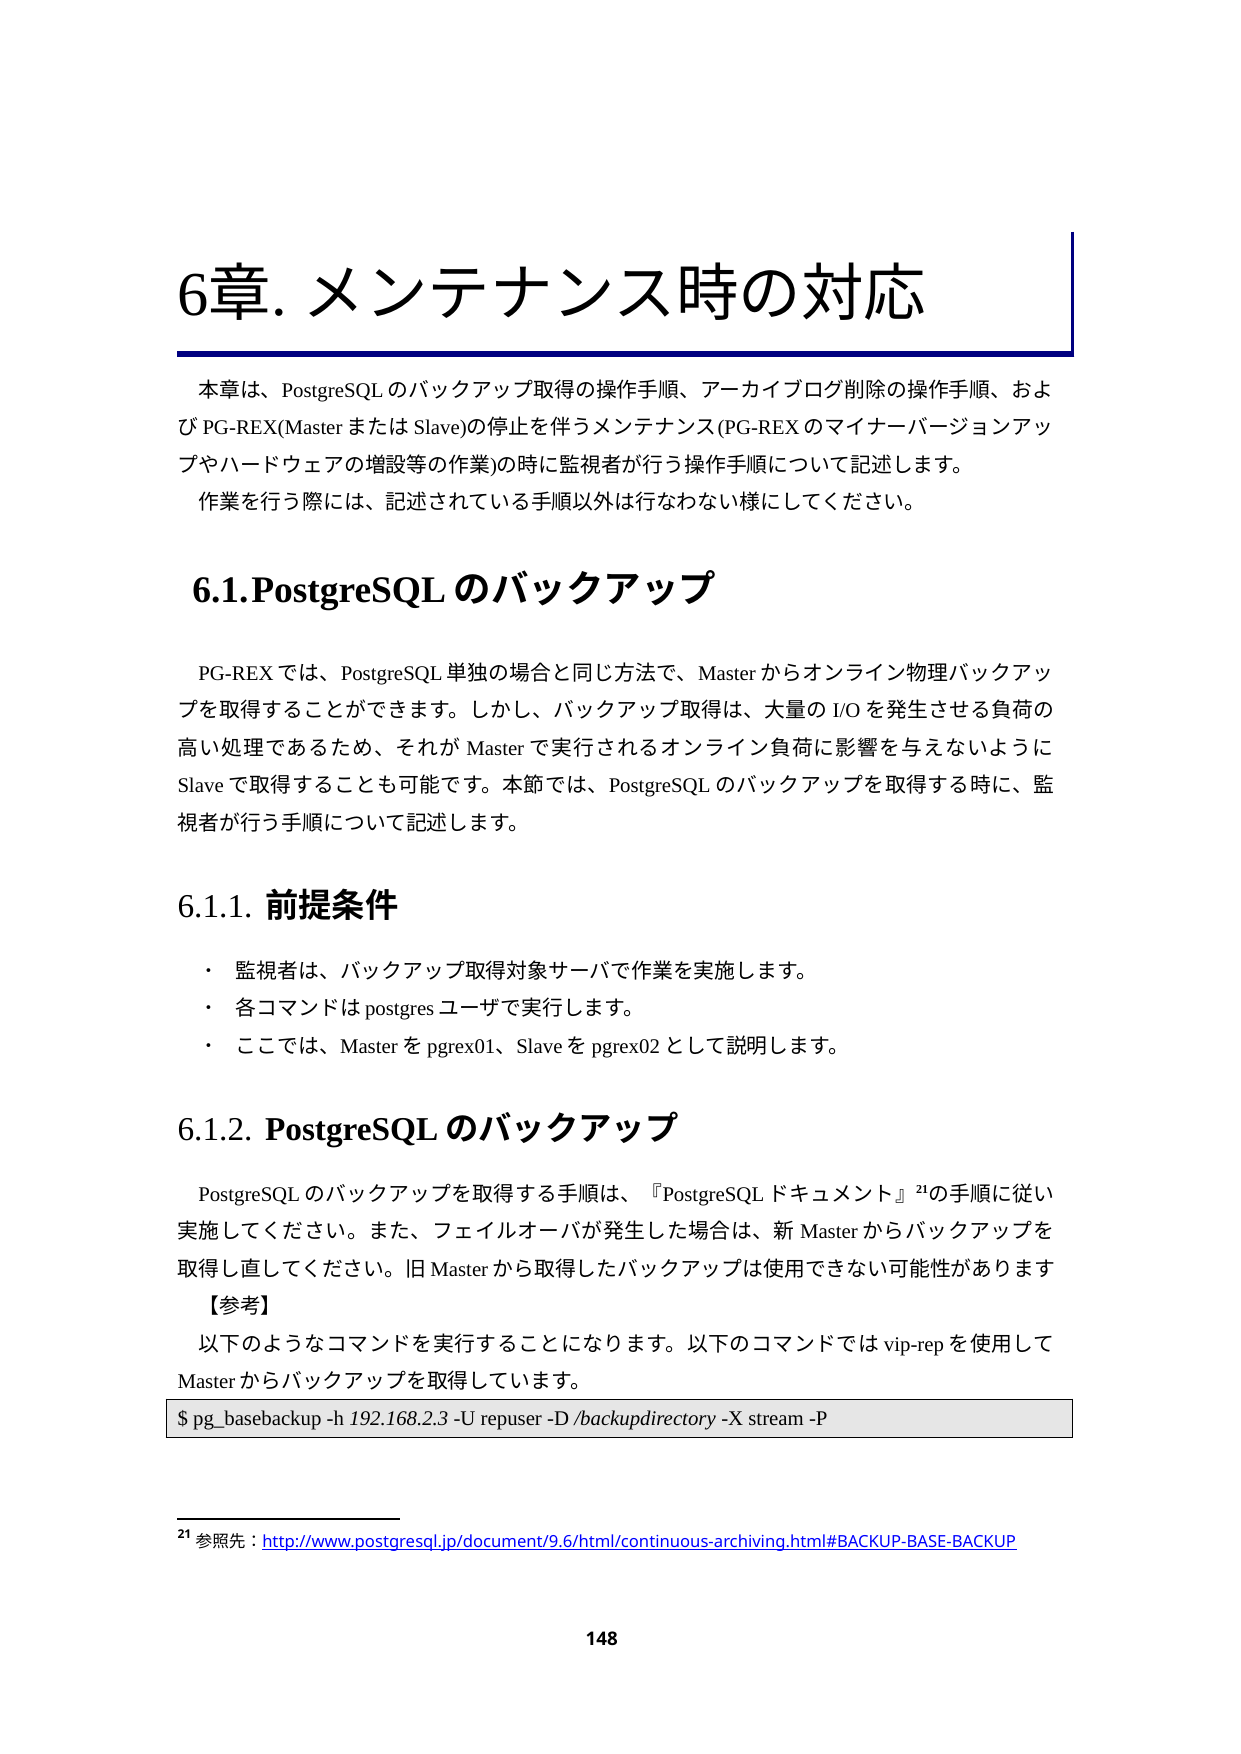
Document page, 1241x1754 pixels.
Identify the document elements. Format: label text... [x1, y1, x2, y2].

text 本章は、PostgreSQLのバックアップ取得の操作手順、アーカイブログ削除の操作手順、およびPG-REX(MasterまたはSlave)の停止を伴うメンテナンス(PG-REXのマイナーバージョンアップやハードウェアの増設等の作業)の時に監視者が行う操作手順について記述します。 [177, 369, 1054, 482]
list 各コマンドはpostgresユーザで実行します。 [198, 988, 1054, 1026]
subtitle メンテナンス時の対応 [177, 232, 1071, 351]
text 【参考】 [177, 1286, 1054, 1323]
text PostgreSQLのバックアップを取得する手順は、『PostgreSQLドキュメント』の手順に従い実施してください。また、フェイルオーバが発生した場合は、新Masterからバックアップを取得し直してください。旧Masterから取得したバックアップは使用できない可能性があります。 [177, 1173, 1054, 1286]
text 以下のようなコマンドを実行することになります。以下のコマンドではvip-repを使用してMasterからバックアップを取得しています。 [177, 1323, 1054, 1398]
list ここでは、Masterをpgrex01、Slaveをpgrex02として説明します。 [198, 1026, 1054, 1063]
subtitle PostgreSQLのバックアップ [177, 1088, 1063, 1163]
subtitle PostgreSQLのバックアップ [192, 548, 1063, 623]
text 作業を行う際には、記述されている手順以外は行なわない様にしてください。 [177, 482, 1054, 519]
list 監視者は、バックアップ取得対象サーバで作業を実施します。 [198, 951, 1054, 988]
text PG-REXでは、PostgreSQL単独の場合と同じ方法で、Masterからオンライン物理バックアップを取得することができます。しかし、バックアップ取得は、大量のI/Oを発生させる負荷の高い処理であるため、それがMasterで実行されるオンライン負荷に影響を与えないようにSlaveで取得することも可能です。本節では、PostgreSQLのバックアップを取得する時に、監視者が行う手順について記述します。 [177, 653, 1054, 840]
table_header $ pg_basebackup -h 192.168.2.3 -U repuser -D /backupdirectory -X stream -P [167, 1400, 1072, 1437]
subtitle 前提条件 [177, 865, 1063, 940]
